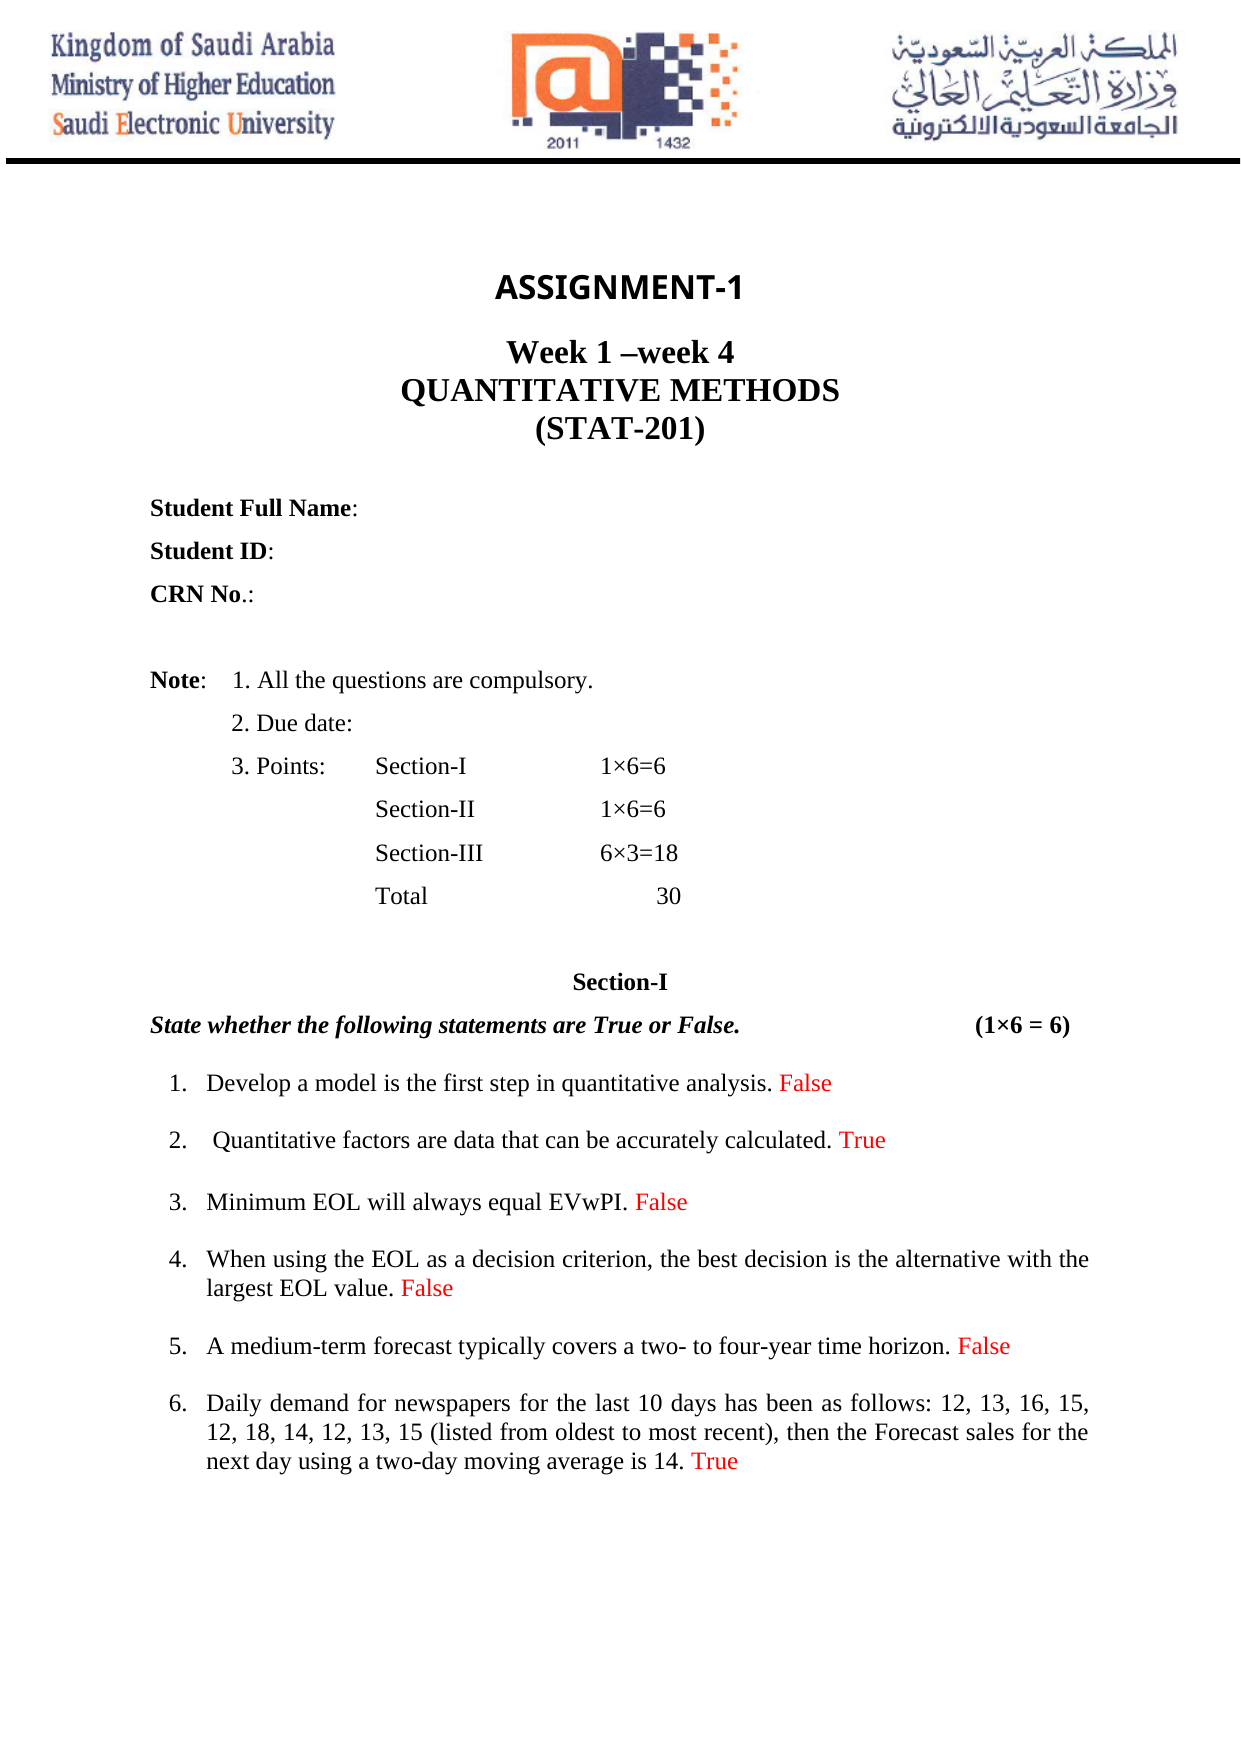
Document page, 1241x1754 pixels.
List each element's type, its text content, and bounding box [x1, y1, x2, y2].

list Minimum EOL will always equal EVwPI. False [169, 1187, 1090, 1216]
picture [42, 20, 1192, 158]
text Student ID: [150, 536, 1090, 564]
text Week 1 –week 4 [150, 332, 1090, 370]
text QUANTITATIVE METHODS [150, 370, 1090, 409]
list Quantitative factors are data that can be accurately calculated. True [169, 1125, 1090, 1154]
text 2. Due date: [150, 708, 1090, 737]
text Section-III 6×3=18 [150, 838, 1090, 866]
text Total 30 [150, 881, 1090, 909]
text (STAT-201) [150, 409, 1090, 447]
list A medium-term forecast typically covers a two- to four-year time horizon. False [169, 1331, 1090, 1359]
text Section-II 1×6=6 [150, 794, 1090, 823]
text 3. Points: Section-I 1×6=6 [150, 751, 1090, 780]
text ASSIGNMENT-1 [150, 264, 1090, 309]
text Section-I [150, 967, 1090, 996]
text Student Full Name: [150, 493, 1090, 521]
list Daily demand for newspapers for the last 10 days has been as follows: 12, 13, 16, 15, 12, 18, 14, 12, 13, 15 (listed from oldest to most recent), then the Forecast sales for the next day using a two-day moving average is 14. True [169, 1388, 1090, 1474]
list When using the EOL as a decision criterion, the best decision is the alternative with the largest EOL value. False [169, 1244, 1090, 1302]
text Note: 1. All the questions are compulsory. [150, 665, 1090, 694]
list Develop a model is the first step in quantitative analysis. False [169, 1068, 1090, 1096]
text State whether the following statements are True or False. (1×6 = 6) [150, 1010, 1090, 1039]
text CRN No.: [150, 579, 1090, 608]
